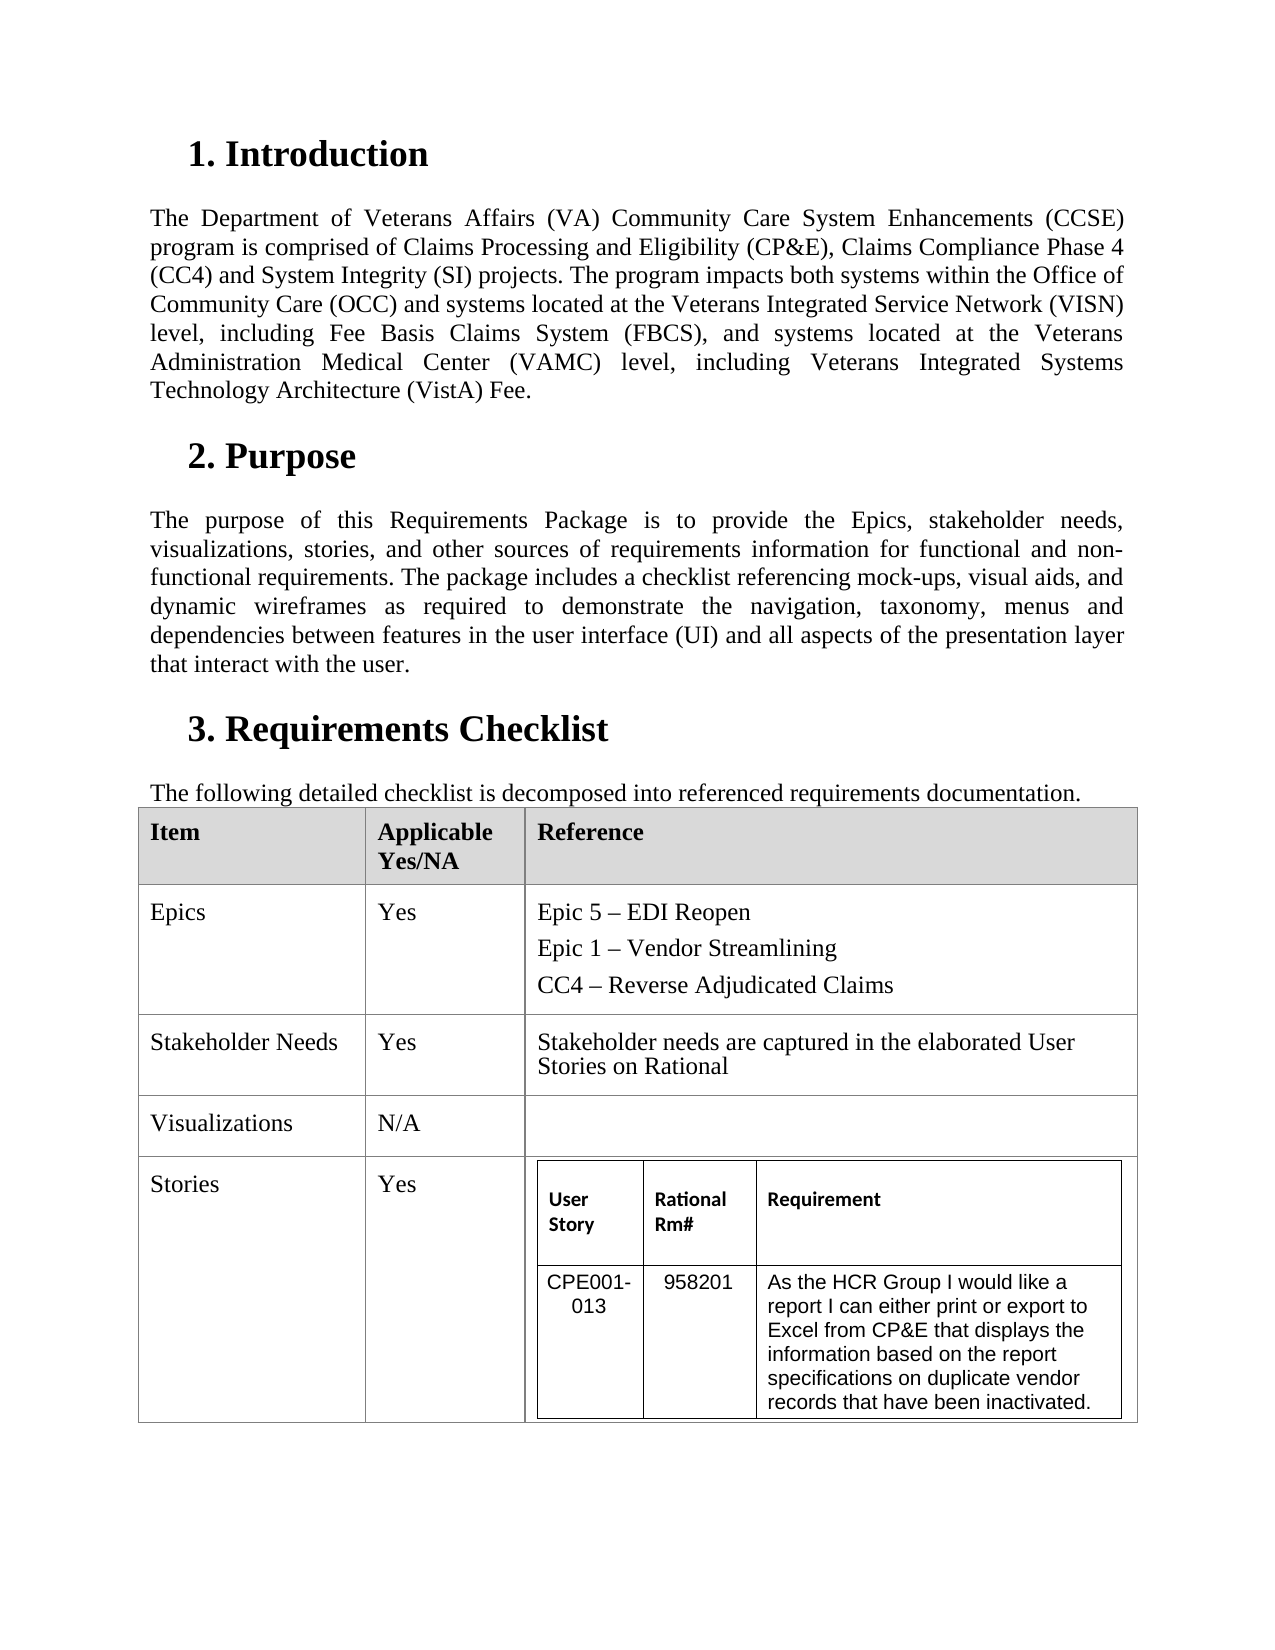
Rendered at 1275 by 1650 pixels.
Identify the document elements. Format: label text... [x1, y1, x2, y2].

table_cell Visualizations [139, 1096, 365, 1156]
table_header Item [139, 808, 365, 884]
table_cell Epic 5 – EDI Reopen Epic 1 – Vendor Streamlining CC4 – Reverse Adjudicated Claims [526, 885, 1137, 1014]
table_cell [526, 1157, 1137, 1422]
table_cell Yes [366, 885, 524, 1014]
table_cell N/A [366, 1096, 524, 1156]
subtitle Requirements Checklist [187, 706, 1125, 749]
subtitle Introduction [187, 131, 1125, 174]
table_cell [526, 1096, 1137, 1156]
table_cell Stakeholder Needs [139, 1015, 365, 1095]
table_header Applicable Yes/NA [366, 808, 524, 884]
text The following detailed checklist is decomposed into referenced requirements documentation. [150, 778, 1125, 807]
table_cell Epics [139, 885, 365, 1014]
table_cell Yes [366, 1157, 524, 1422]
table_cell Yes [366, 1015, 524, 1095]
text The purpose of this Requirements Package is to provide the Epics, stakeholder needs, visualizations, stories, and other sources of requirements information for functional and non-functional requirements. The package includes a checklist referencing mock-ups, visual aids, and dynamic wireframes as required to demonstrate the navigation, taxonomy, menus and dependencies between features in the user interface (UI) and all aspects of the presentation layer that interact with the user. [150, 505, 1125, 677]
table_cell Stakeholder needs are captured in the elaborated User Stories on Rational [526, 1015, 1137, 1095]
table_header Reference [526, 808, 1137, 884]
table_cell Stories [139, 1157, 365, 1422]
subtitle Purpose [187, 433, 1125, 476]
text The Department of Veterans Affairs (VA) Community Care System Enhancements (CCSE) program is comprised of Claims Processing and Eligibility (CP&E), Claims Compliance Phase 4 (CC4) and System Integrity (SI) projects. The program impacts both systems within the Office of Community Care (OCC) and systems located at the Veterans Integrated Service Network (VISN) level, including Fee Basis Claims System (FBCS), and systems located at the Veterans Administration Medical Center (VAMC) level, including Veterans Integrated Systems Technology Architecture (VistA) Fee. [150, 203, 1125, 404]
